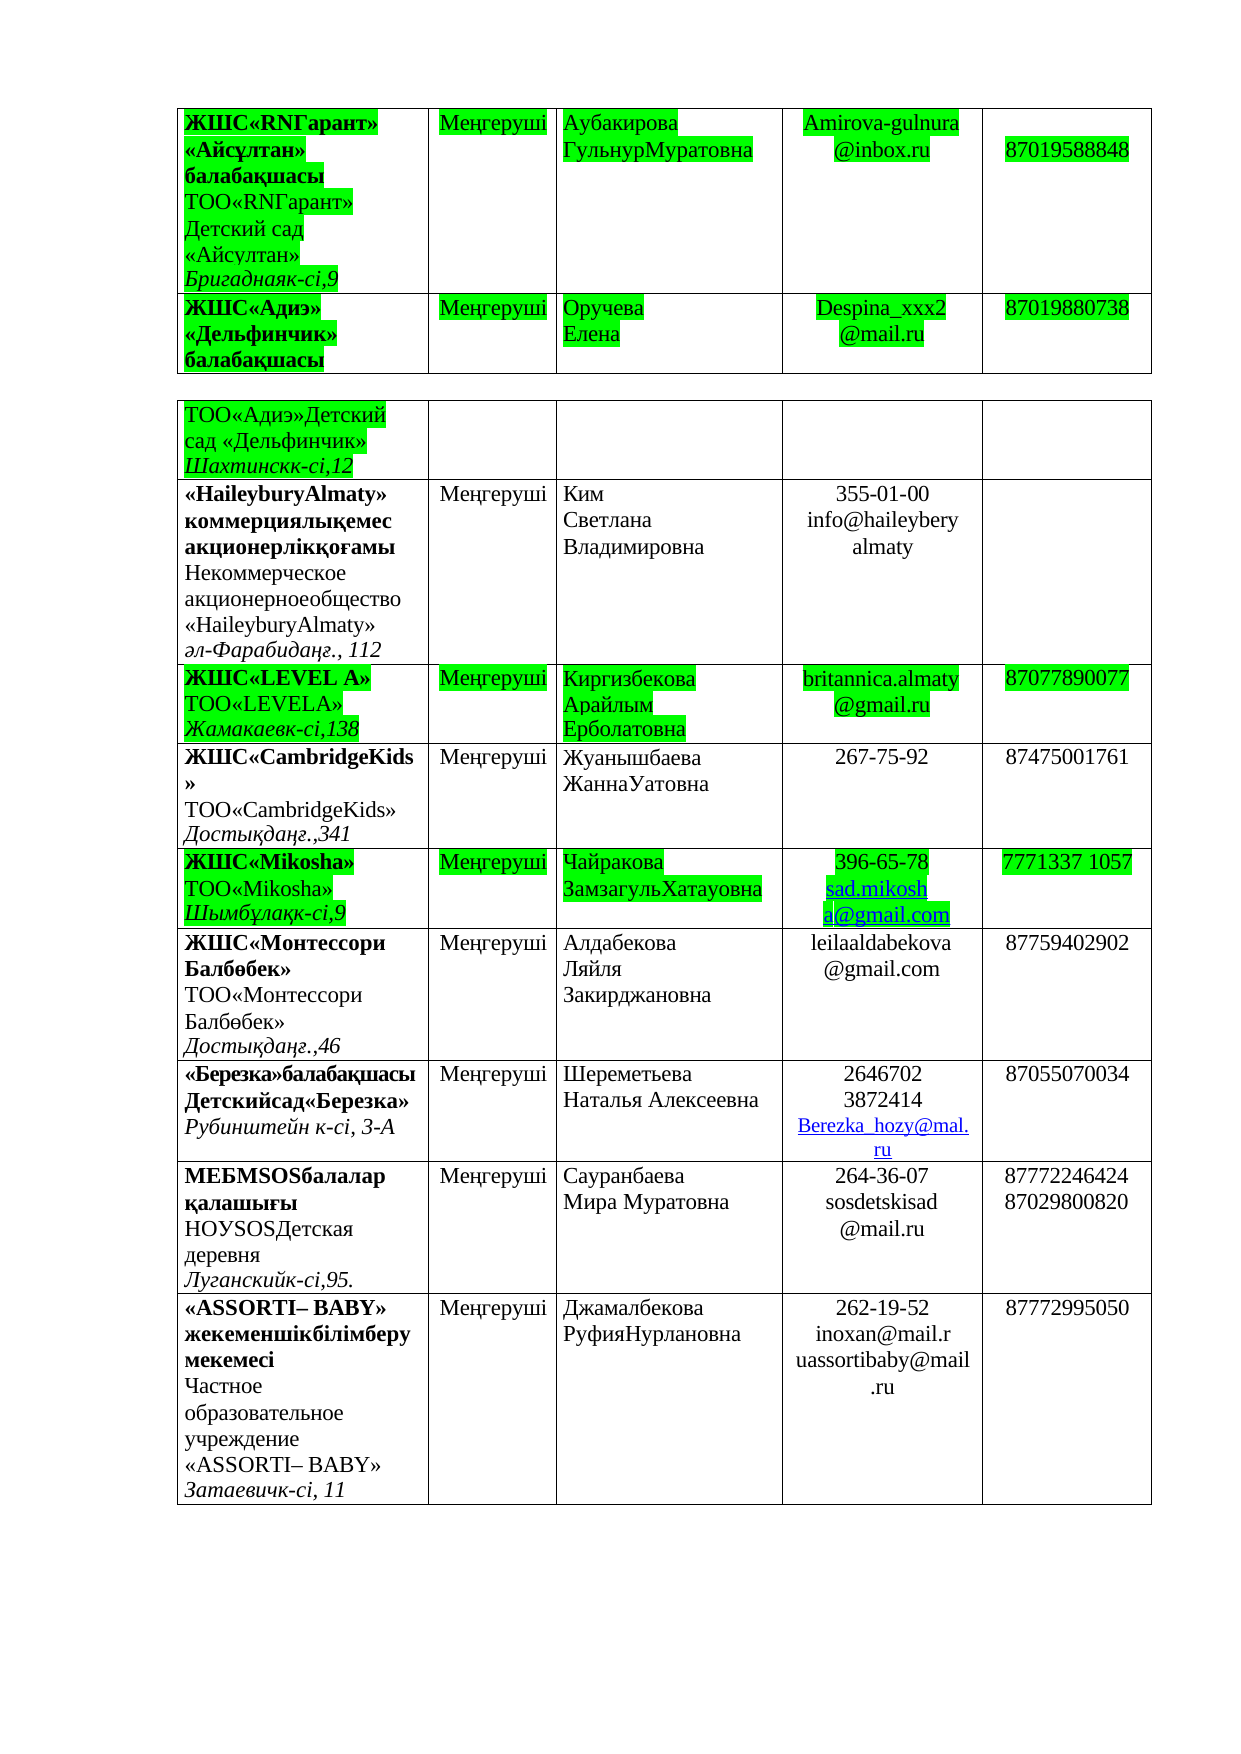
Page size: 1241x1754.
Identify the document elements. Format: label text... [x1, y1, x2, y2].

table_cell ЖШС«Адиэ» «Дельфинчик» балабақшасы [178, 294, 428, 373]
table_cell 262-19-52 inoxan@mail.ruassortibaby@mail.ru [783, 1294, 982, 1504]
table_cell Amirova-gulnura @inbox.ru [783, 109, 982, 293]
table_cell [983, 480, 1151, 664]
table_cell 2646702 3872414 Berezka_hozy@mal.ru [783, 1061, 982, 1161]
table_cell 87759402902 [983, 929, 1151, 1059]
table_cell 87019880738 [983, 294, 1151, 373]
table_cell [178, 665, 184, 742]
table_cell Ким Светлана Владимировна [557, 480, 782, 664]
table_cell ЖШС«Монтессори Балбөбек» ТОО«Монтессори Балбөбек» Достықдаңғ.,46 [178, 929, 428, 1059]
table_cell 87475001761 [983, 744, 1151, 848]
table_cell 87055070034 [983, 1061, 1151, 1161]
table_cell 355-01-00 info@haileybery almaty [783, 480, 982, 664]
table_cell Сауранбаева Мира Муратовна [557, 1162, 782, 1293]
table_header ТОО«Адиэ»Детский сад «Дельфинчик» Шахтинскк-сі,12 [178, 401, 428, 479]
table_cell ЖШС«LEVEL A» ТОО«LEVELA» Жамакаевк-сі,138 [343, 665, 428, 742]
table_cell Меңгеруші [429, 294, 556, 373]
table_cell 7771337 1057 [983, 849, 1151, 928]
table_cell Алдабекова Ляйля Закирджановна [557, 929, 782, 1059]
table_cell ЖШС«Mikosha» ТОО«Mikosha» Шымбұлақк-сі,9 [178, 849, 428, 928]
table_cell Меңгеруші [429, 849, 556, 928]
table_header [983, 401, 1151, 479]
table_cell ЖШС«CambridgeKids » ТОО«CambridgeKids» Достықдаңғ.,341 [178, 744, 428, 848]
table_cell Меңгеруші [429, 744, 556, 848]
table_cell Меңгеруші [429, 480, 556, 664]
table_cell Киргизбекова Арайлым Ерболатовна [653, 665, 782, 742]
table_cell «ASSORTI– BABY» жекеменшікбілімберу мекемесі Частное образовательное учреждение «ASSORTI– BABY» Затаевичк-сі, 11 [178, 1294, 428, 1504]
table_header [783, 401, 982, 479]
table_cell Шереметьева Наталья Алексеевна [557, 1061, 782, 1161]
table_cell 87077890077 [983, 665, 1151, 742]
table_cell Оручева Елена [557, 294, 782, 373]
table_cell 87772995050 [983, 1294, 1151, 1504]
table_cell Чайракова ЗамзагульХатауовна [557, 849, 782, 928]
table_cell МЕБМSOSбалалар қалашығы НОУSOSДетская деревня Луганскийк-сі,95. [178, 1162, 428, 1293]
table_cell Аубакирова ГульнурМуратовна [557, 109, 782, 293]
table_cell 267-75-92 [783, 744, 982, 848]
table_cell 87772246424 87029800820 [983, 1162, 1151, 1293]
table_cell leilaaldabekova @gmail.com [783, 929, 982, 1059]
table_cell 264-36-07 sosdetskisad @mail.ru [783, 1162, 982, 1293]
table_cell Меңгеруші [429, 929, 556, 1059]
table_cell Меңгеруші [429, 665, 556, 742]
table_header [557, 401, 782, 479]
table_cell britannica.almaty @gmail.ru [783, 665, 982, 742]
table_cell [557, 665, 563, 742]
table_cell 87019588848 [983, 109, 1151, 293]
table_cell Джамалбекова РуфияНурлановна [557, 1294, 782, 1504]
table_cell Меңгеруші [429, 1162, 556, 1293]
table_cell Меңгеруші [429, 109, 556, 293]
table_cell 396-65-78 sad.mikosha@gmail.com [783, 849, 982, 928]
table_cell ЖШС«RNГарант» «Айсұлтан» балабақшасы ТОО«RNГарант» Детский сад «Айсултан» Бригаднаяк-сі,9 [178, 109, 428, 293]
table_cell «HaileyburyAlmaty» коммерциялықемес акционерлікқоғамы Некоммерческое акционерноеобщество «HaileyburyAlmaty» әл-Фарабидаңғ., 112 [178, 480, 428, 664]
table_cell Меңгеруші [429, 1294, 556, 1504]
table_cell Меңгеруші [429, 1061, 556, 1161]
table_cell «Березка»балабақшасы Детскийсад«Березка» Рубинштейн к-сі, 3-А [178, 1061, 428, 1161]
table_cell Жуанышбаева ЖаннаУатовна [557, 744, 782, 848]
table_header [429, 401, 556, 479]
table_cell Despina_xxx2 @mail.ru [783, 294, 982, 373]
